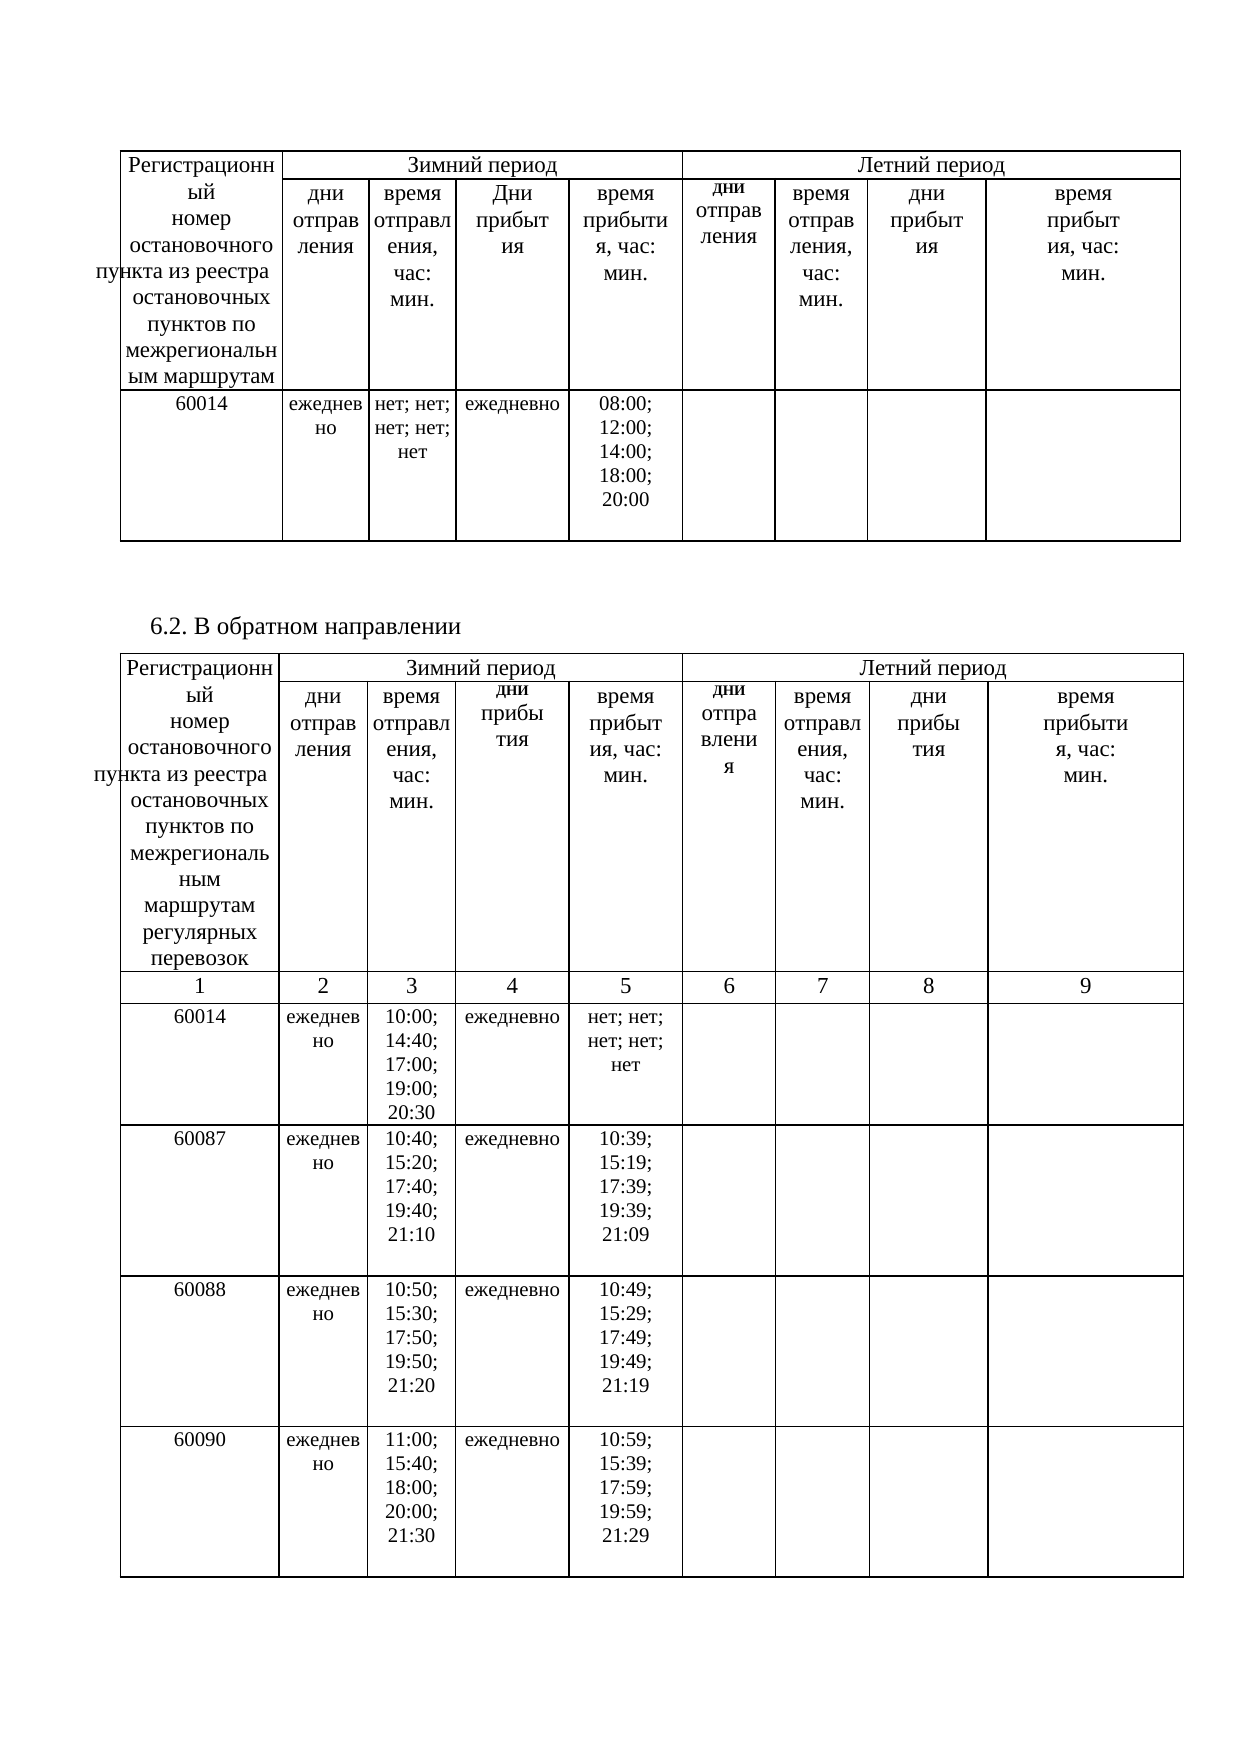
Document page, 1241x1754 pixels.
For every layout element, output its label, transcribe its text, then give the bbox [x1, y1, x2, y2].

table_cell 9 [989, 972, 1183, 1002]
table_cell [683, 1277, 775, 1426]
table_cell ДНИ прибы тия [456, 682, 568, 971]
table_cell [870, 1126, 987, 1275]
table_cell 60014 [121, 1004, 278, 1124]
table_cell дни прибы тия [870, 682, 987, 971]
table_cell [989, 1004, 1183, 1124]
table_cell нет; нет; нет; нет; нет [570, 1004, 682, 1124]
table_cell 2 [280, 972, 367, 1002]
table_cell ежедневно [283, 391, 368, 540]
table_cell 60088 [121, 1277, 278, 1426]
table_cell дни отправ ления [283, 180, 368, 389]
table_cell 5 [570, 972, 682, 1002]
table_cell 10:00; 14:40; 17:00; 19:00; 20:30 [368, 1004, 455, 1124]
table_cell 10:49; 15:29; 17:49; 19:49; 21:19 [570, 1277, 682, 1426]
table_cell ДНИ отпра влени я [683, 682, 775, 971]
table_cell ежедневно [280, 1004, 367, 1124]
table_cell 11:00; 15:40; 18:00; 20:00; 21:30 [368, 1427, 455, 1576]
table_cell [776, 1427, 869, 1576]
table_cell [868, 391, 985, 540]
table_cell [870, 1427, 987, 1576]
table_cell [870, 1277, 987, 1426]
table_cell Дни прибыт ия [457, 180, 568, 389]
table_cell ежедневно [456, 1126, 568, 1275]
table_cell [989, 1277, 1183, 1426]
table_cell 10:59; 15:39; 17:59; 19:59; 21:29 [570, 1427, 682, 1576]
table_cell ежедневно [456, 1277, 568, 1426]
table_cell 4 [456, 972, 568, 1002]
table_cell дни прибыт ия [868, 180, 985, 389]
table_cell [776, 1004, 869, 1124]
table_cell 10:50; 15:30; 17:50; 19:50; 21:20 [368, 1277, 455, 1426]
table_cell время отправл ения, час: мин. [776, 682, 869, 971]
table_cell 8 [870, 972, 987, 1002]
table_cell ДНИ отправ ления [683, 180, 774, 389]
table_cell время отправл ения, час: мин. [370, 180, 455, 389]
table_cell ежедневно [280, 1126, 367, 1275]
table_cell 7 [776, 972, 869, 1002]
table_cell время прибыт ия, час: мин. [987, 180, 1180, 389]
table_cell ежедневно [457, 391, 568, 540]
table_cell 6 [683, 972, 775, 1002]
table_cell [776, 391, 867, 540]
table_cell [776, 1277, 869, 1426]
table_header Зимний период [283, 152, 682, 178]
table_cell [989, 1126, 1183, 1275]
table_cell 08:00; 12:00; 14:00; 18:00; 20:00 [570, 391, 682, 540]
table_cell [987, 391, 1180, 540]
table_cell [989, 1427, 1183, 1576]
table_cell время прибыти я, час: мин. [570, 180, 682, 389]
table_cell 60087 [121, 1126, 278, 1275]
table_cell [683, 391, 774, 540]
table_header Регистрационный номер остановочного пункта из реестра остановочных пунктов по межрегиональным маршрутам регулярных перевозок [121, 152, 282, 389]
table_cell 60014 [121, 391, 282, 540]
table_cell [683, 1427, 775, 1576]
table_cell ежедневно [456, 1004, 568, 1124]
table_header Летний период [683, 654, 1183, 681]
table_cell 60090 [121, 1427, 278, 1576]
table_cell 10:40; 15:20; 17:40; 19:40; 21:10 [368, 1126, 455, 1275]
table_header Летний период [683, 152, 1180, 178]
table_cell время прибыт ия, час: мин. [570, 682, 682, 971]
table_cell время отправл ения, час: мин. [368, 682, 455, 971]
table_cell время отправ ления, час: мин. [776, 180, 867, 389]
table_cell дни отправ ления [280, 682, 367, 971]
table_header Зимний период [280, 654, 682, 681]
table_cell [683, 1126, 775, 1275]
table_cell ежедневно [280, 1427, 367, 1576]
table_cell нет; нет; нет; нет; нет [370, 391, 455, 540]
table_cell 10:39; 15:19; 17:39; 19:39; 21:09 [570, 1126, 682, 1275]
table_cell ежедневно [456, 1427, 568, 1576]
table_cell 3 [368, 972, 455, 1002]
table_header Регистрационный номер остановочного пункта из реестра остановочных пунктов по межрегиональным маршрутам регулярных перевозок [121, 654, 278, 971]
table_cell 1 [121, 972, 278, 1002]
table_cell [776, 1126, 869, 1275]
table_cell время прибыти я, час: мин. [989, 682, 1183, 971]
table_cell ежедневно [280, 1277, 367, 1426]
text 6.2. В обратном направлении [150, 611, 1090, 640]
table_cell [683, 1004, 775, 1124]
table_cell [870, 1004, 987, 1124]
